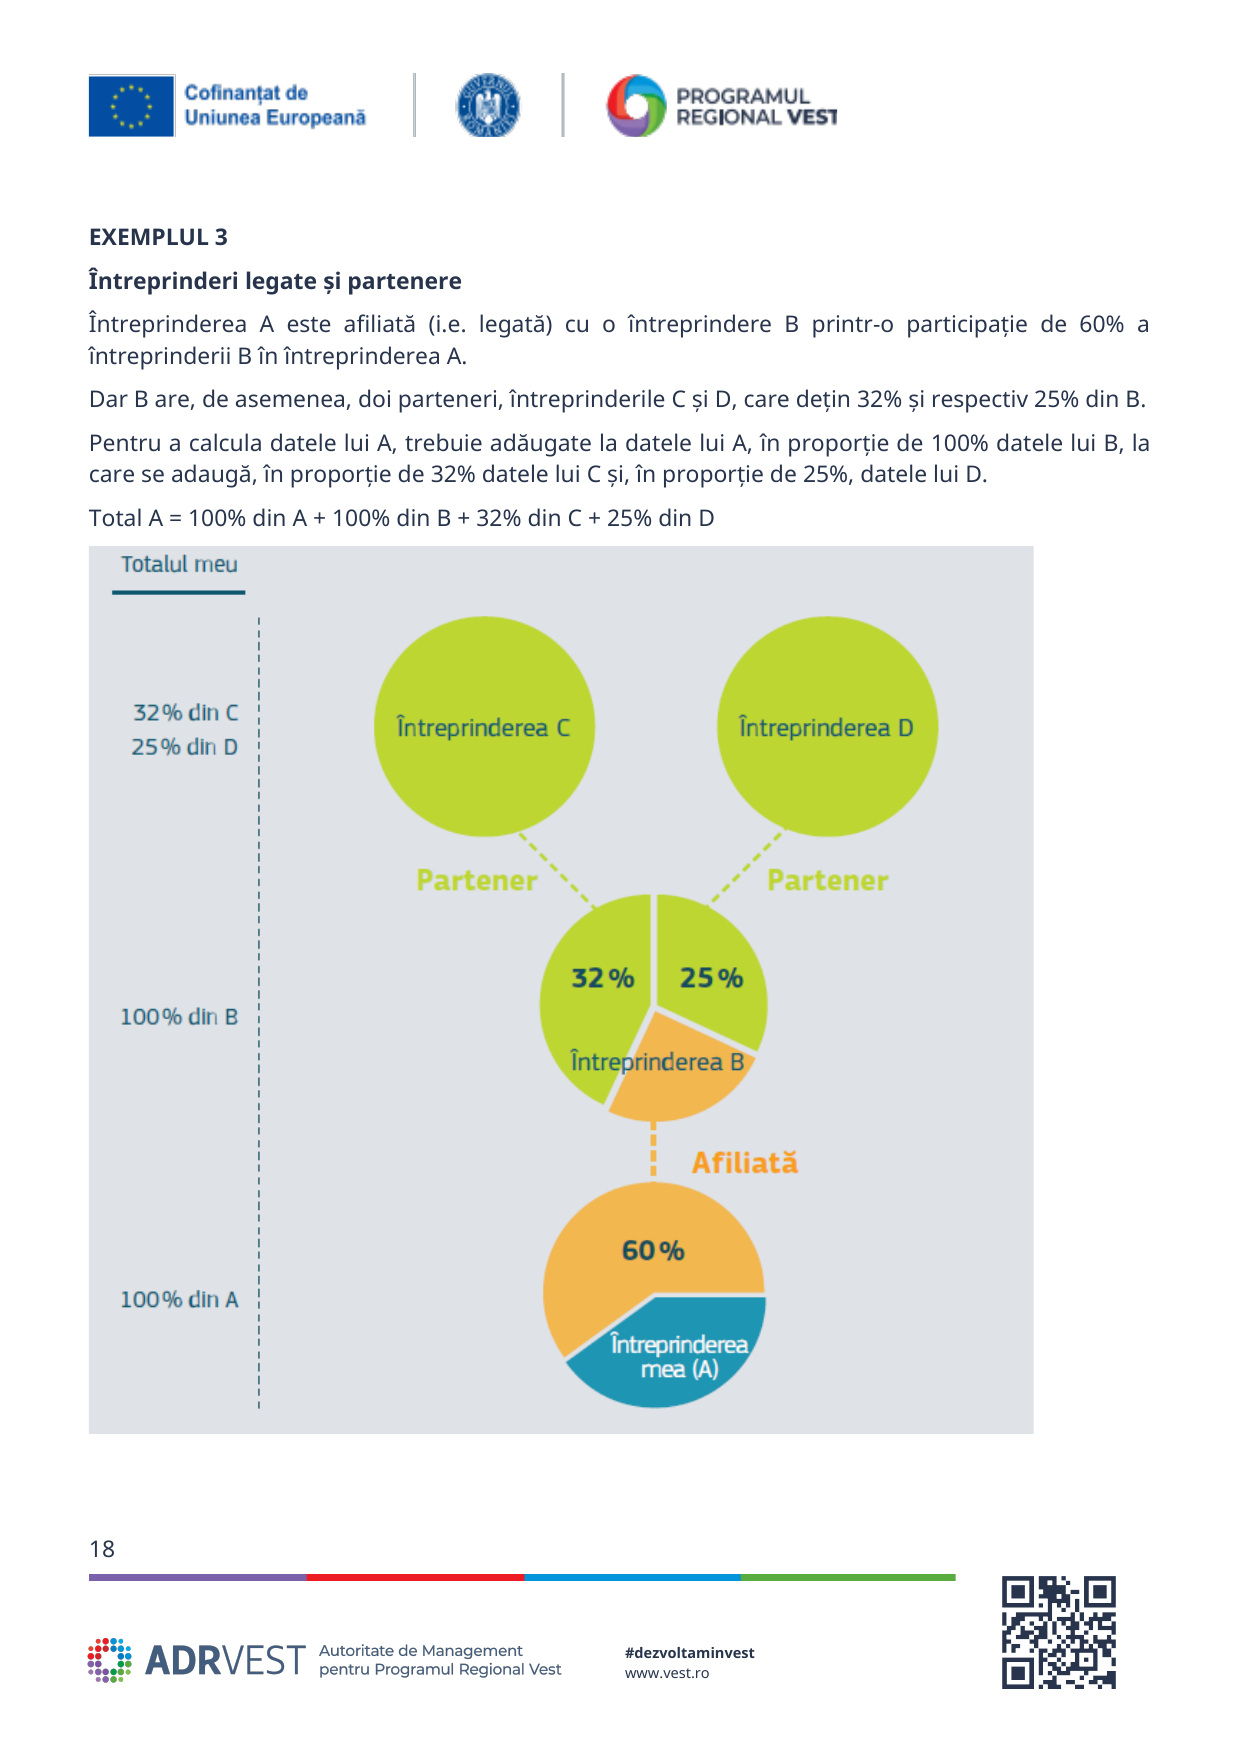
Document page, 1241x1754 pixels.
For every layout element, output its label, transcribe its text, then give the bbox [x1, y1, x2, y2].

text Dar B are, de asemenea, doi parteneri, întreprinderile C și D, care dețin 32% și respectiv 25% din B. [89, 383, 1152, 415]
text EXEMPLUL 3 [89, 221, 1152, 252]
text Întreprinderea A este afiliată (i.e. legată) cu o întreprindere B printr-o participație de 60% a întreprinderii B în întreprinderea A. [89, 308, 1152, 371]
text Total A = 100% din A + 100% din B + 32% din C + 25% din D [89, 502, 1152, 533]
picture [78, 1635, 567, 1686]
picture [993, 1567, 1125, 1698]
text Întreprinderi legate și partenere [89, 265, 1152, 296]
text Pentru a calcula datele lui A, trebuie adăugate la datele lui A, în proporție de 100% datele lui B, la care se adaugă, în proporție de 32% datele lui C și, în proporție de 25%, datele lui D. [89, 427, 1152, 490]
